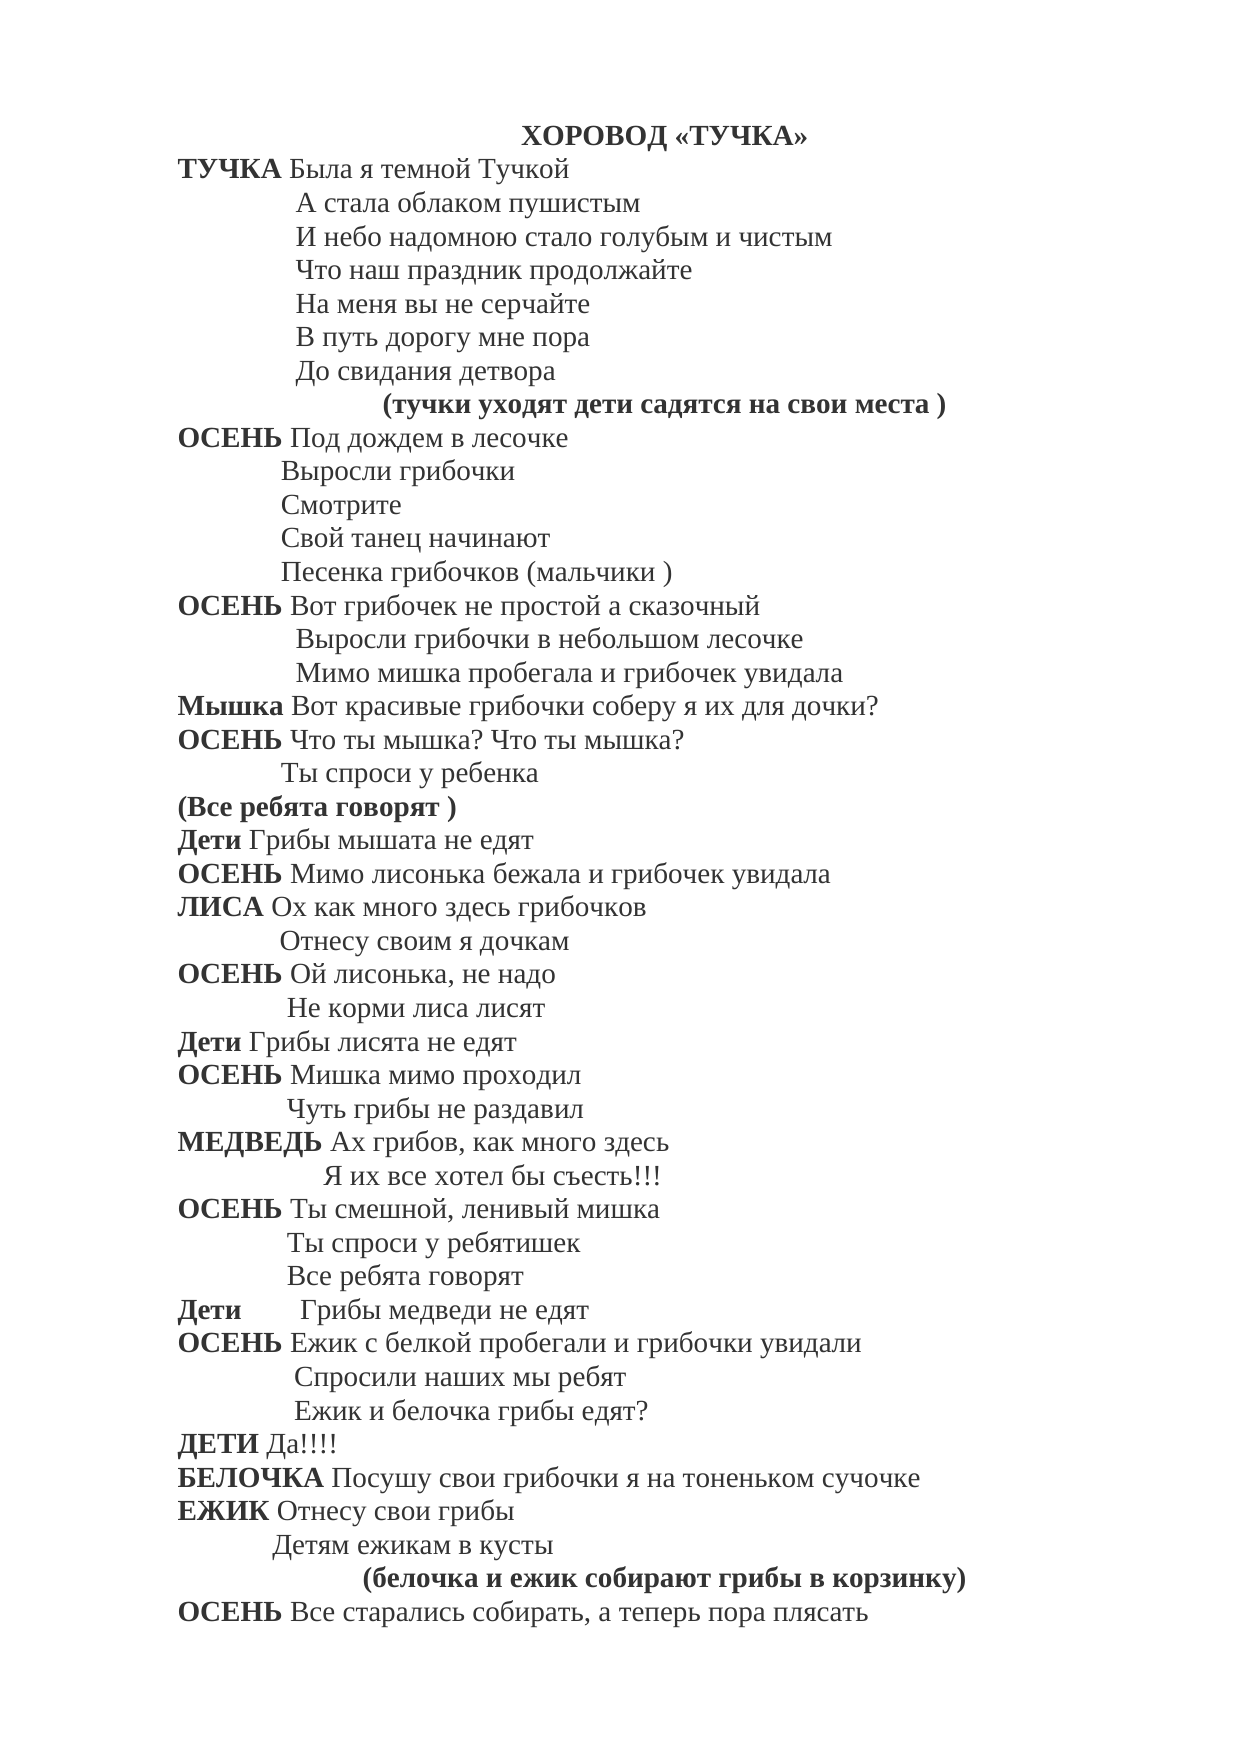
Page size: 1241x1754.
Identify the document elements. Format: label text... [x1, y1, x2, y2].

text А стала облаком пушистым [177, 185, 1152, 219]
text ОСЕНЬ Все старались собирать, а теперь пора плясать [177, 1594, 1152, 1627]
text Спросили наших мы ребят [177, 1359, 1152, 1393]
text Свой танец начинают [177, 521, 1152, 554]
text Не корми лиса лисят [177, 990, 1152, 1024]
text Дети Грибы лисята не едят [177, 1024, 1152, 1057]
text Ты спроси у ребенка [177, 755, 1152, 789]
text Песенка грибочков (мальчики ) [177, 554, 1152, 588]
text ЕЖИК Отнесу свои грибы [177, 1493, 1152, 1527]
text ОСЕНЬ Ежик с белкой пробегали и грибочки увидали [177, 1326, 1152, 1359]
text Ежик и белочка грибы едят? [177, 1393, 1152, 1426]
text Ты спроси у ребятишек [177, 1225, 1152, 1258]
text ОСЕНЬ Под дождем в лесочке [177, 420, 1152, 453]
text Смотрите [177, 487, 1152, 521]
text ДЕТИ Да!!!! [177, 1426, 1152, 1460]
text Детям ежикам в кусты [177, 1527, 1152, 1560]
text ТУЧКА Была я темной Тучкой [177, 152, 1152, 185]
text Что наш праздник продолжайте [177, 252, 1152, 286]
text Все ребята говорят [177, 1258, 1152, 1292]
text ХОРОВОД «ТУЧКА» [177, 118, 1152, 152]
text ОСЕНЬ Вот грибочек не простой а сказочный [177, 588, 1152, 621]
text Отнесу своим я дочкам [177, 923, 1152, 957]
text БЕЛОЧКА Посушу свои грибочки я на тоненьком сучочке [177, 1460, 1152, 1493]
text ОСЕНЬ Мимо лисонька бежала и грибочек увидала [177, 856, 1152, 889]
text Мимо мишка пробегала и грибочек увидала [295, 655, 1152, 688]
text На меня вы не серчайте [177, 286, 1152, 319]
text ЛИСА Ох как много здесь грибочков [177, 889, 1152, 923]
text До свидания детвора [177, 353, 1152, 386]
text Выросли грибочки [177, 453, 1152, 487]
text ОСЕНЬ Мишка мимо проходил [177, 1057, 1152, 1091]
text ОСЕНЬ Что ты мышка? Что ты мышка? [177, 722, 1152, 755]
text (тучки уходят дети садятся на свои места ) [177, 386, 1152, 420]
text Чуть грибы не раздавил [177, 1091, 1152, 1124]
text (Все ребята говорят ) [177, 789, 1152, 822]
text ОСЕНЬ Ты смешной, ленивый мишка [177, 1191, 1152, 1225]
text МЕДВЕДЬ Ах грибов, как много здесь [177, 1124, 1152, 1158]
text И небо надомною стало голубым и чистым [177, 219, 1152, 252]
text Выросли грибочки в небольшом лесочке [295, 621, 1152, 655]
text Я их все хотел бы съесть!!! [177, 1158, 1152, 1191]
text Мышка Вот красивые грибочки соберу я их для дочки? [177, 688, 1152, 722]
text (белочка и ежик собирают грибы в корзинку) [177, 1560, 1152, 1594]
text ОСЕНЬ Ой лисонька, не надо [177, 957, 1152, 990]
text В путь дорогу мне пора [177, 319, 1152, 353]
text Дети Грибы медведи не едят [177, 1292, 1152, 1326]
text Дети Грибы мышата не едят [177, 822, 1152, 856]
